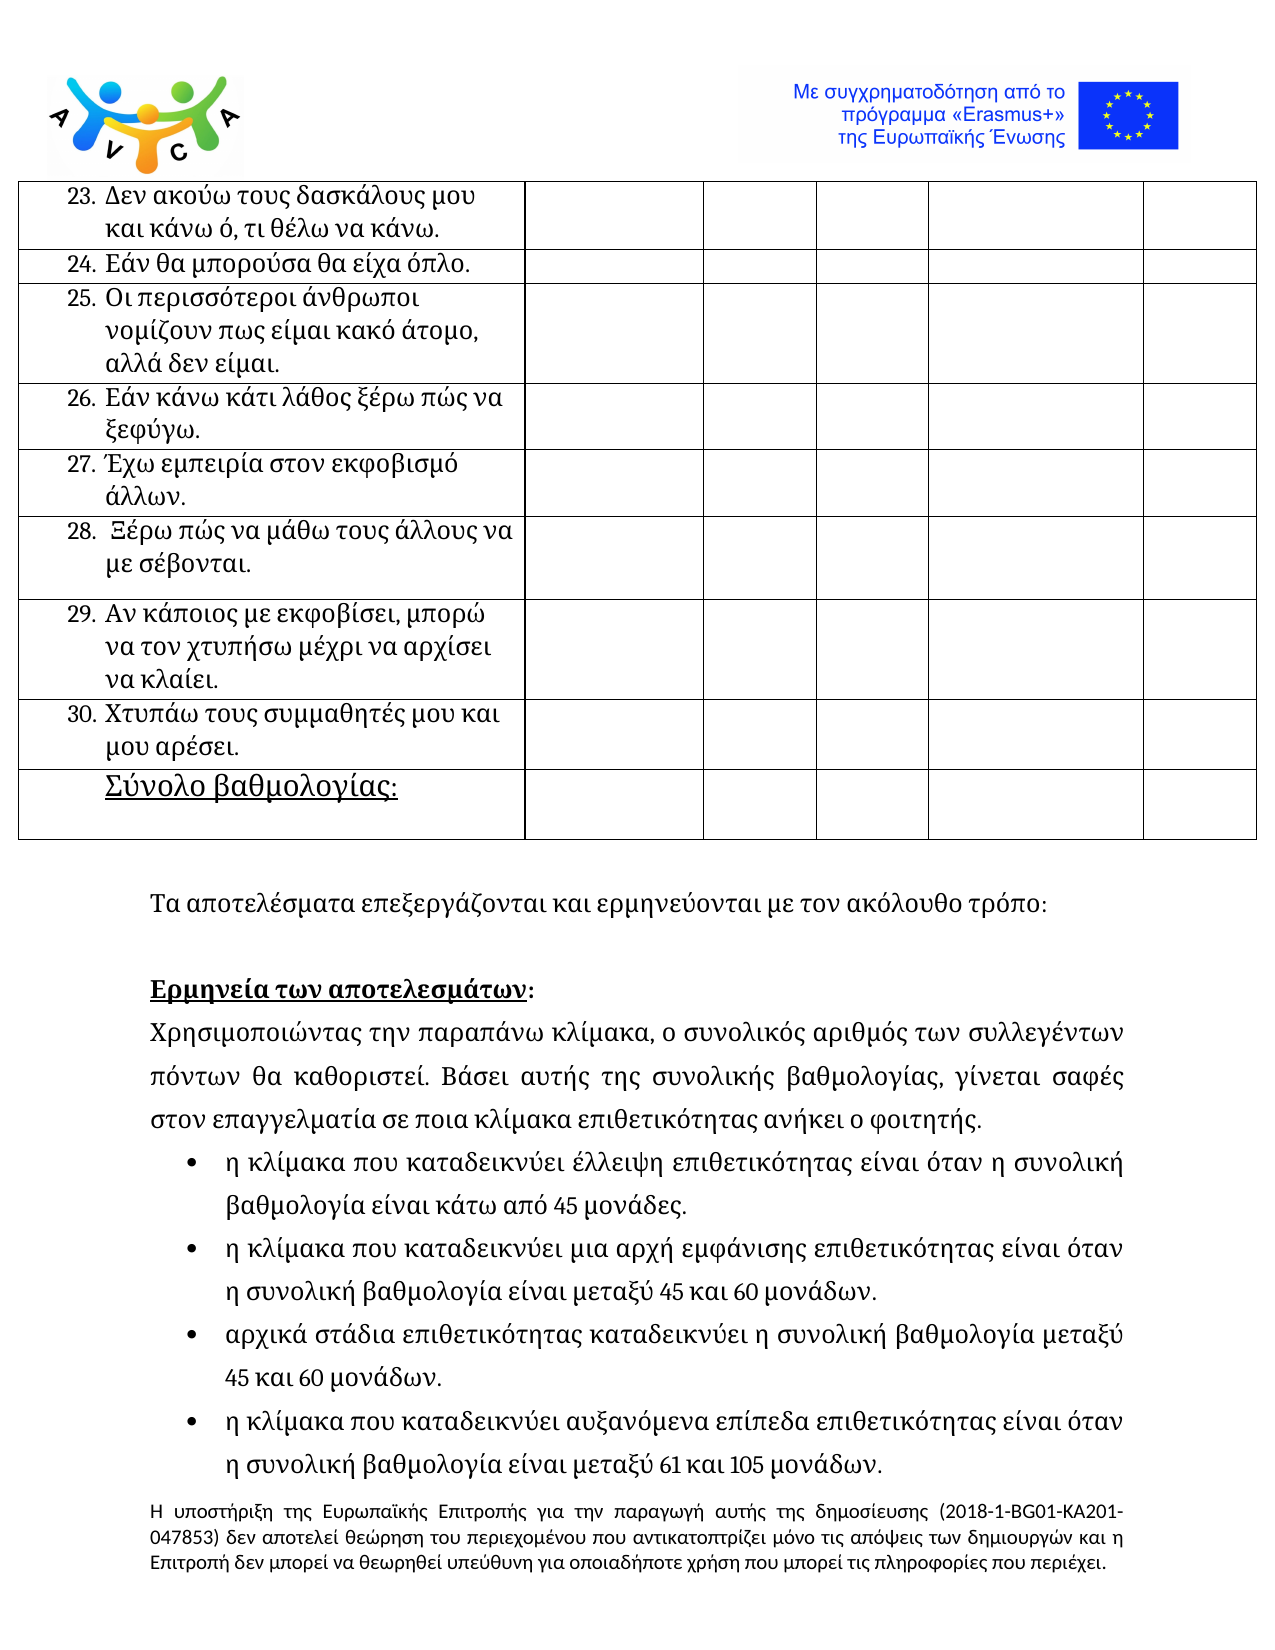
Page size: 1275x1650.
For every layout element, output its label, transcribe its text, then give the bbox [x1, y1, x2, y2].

table_cell [704, 600, 816, 699]
table_cell [929, 517, 1143, 599]
text Ερμηνεία των αποτελεσμάτων: [150, 976, 1125, 1005]
table_cell [526, 770, 703, 839]
table_cell Δεν ακούω τους δασκάλους μου και κάνω ό, τι θέλω να κάνω. [19, 182, 524, 249]
table_cell [929, 284, 1143, 382]
table_cell [526, 450, 703, 516]
picture [737, 65, 1191, 163]
table_cell Σύνολο βαθμολογίας: [19, 770, 524, 839]
table_cell [1144, 182, 1256, 249]
table_cell [817, 600, 928, 699]
table_cell [704, 700, 816, 769]
text Χρησιμοποιώντας την παραπάνω κλίμακα, ο συνολικός αριθμός των συλλεγέντων πόντων θα καθοριστεί. Βάσει αυτής της συνολικής βαθμολογίας, γίνεται σαφές στον επαγγελματία σε ποια κλίμακα επιθετικότητας ανήκει ο φοιτητής. [150, 1019, 1125, 1134]
list η κλίμακα που καταδεικνύει αυξανόμενα επίπεδα επιθετικότητας είναι όταν η συνολική βαθμολογία είναι μεταξύ 61 και 105 μονάδων. [187, 1407, 1125, 1479]
table_cell [526, 182, 703, 249]
table_cell [817, 284, 928, 382]
table_cell [1144, 284, 1256, 382]
picture [46, 75, 244, 181]
table_cell [704, 284, 816, 382]
table_cell [929, 182, 1143, 249]
table_cell [1144, 450, 1256, 516]
table_cell [526, 600, 703, 699]
list η κλίμακα που καταδεικνύει έλλειψη επιθετικότητας είναι όταν η συνολική βαθμολογία είναι κάτω από 45 μονάδες. [187, 1149, 1125, 1221]
table_cell [704, 770, 816, 839]
table_cell [817, 770, 928, 839]
table_cell [526, 700, 703, 769]
table_cell [929, 384, 1143, 449]
list αρχικά στάδια επιθετικότητας καταδεικνύει η συνολική βαθμολογία μεταξύ 45 και 60 μονάδων. [187, 1321, 1125, 1393]
table_cell [704, 450, 816, 516]
table_cell Οι περισσότεροι άνθρωποι νομίζουν πως είμαι κακό άτομο, αλλά δεν είμαι. [19, 284, 524, 382]
table_cell Εάν θα μπορούσα θα είχα όπλο. [19, 250, 524, 283]
table_cell [1144, 700, 1256, 769]
table_cell Έχω εμπειρία στον εκφοβισμό άλλων. [19, 450, 524, 516]
table_cell [929, 450, 1143, 516]
table_cell Χτυπάω τους συμμαθητές μου και μου αρέσει. [19, 700, 524, 769]
table_cell [817, 700, 928, 769]
table_cell [1144, 250, 1256, 283]
table_cell [1144, 517, 1256, 599]
table_cell [1144, 770, 1256, 839]
table_cell [704, 517, 816, 599]
table_cell [929, 250, 1143, 283]
table_cell [929, 770, 1143, 839]
table_cell Αν κάποιος με εκφοβίσει, μπορώ να τον χτυπήσω μέχρι να αρχίσει να κλαίει. [19, 600, 524, 699]
table_cell [1144, 600, 1256, 699]
table_cell [704, 250, 816, 283]
table_cell [817, 450, 928, 516]
table_cell [817, 384, 928, 449]
table_cell [704, 182, 816, 249]
text Τα αποτελέσματα επεξεργάζονται και ερμηνεύονται με τον ακόλουθο τρόπο: [150, 890, 1125, 919]
table_cell [704, 384, 816, 449]
table_cell [929, 600, 1143, 699]
table_cell [526, 250, 703, 283]
table_cell Εάν κάνω κάτι λάθος ξέρω πώς να ξεφύγω. [19, 384, 524, 449]
table_cell [1144, 384, 1256, 449]
table_cell [526, 284, 703, 382]
table_cell [526, 517, 703, 599]
table_cell [929, 700, 1143, 769]
table_cell [817, 517, 928, 599]
table_cell [817, 182, 928, 249]
table_cell Ξέρω πώς να μάθω τους άλλους να με σέβονται. [19, 517, 524, 599]
list η κλίμακα που καταδεικνύει μια αρχή εμφάνισης επιθετικότητας είναι όταν η συνολική βαθμολογία είναι μεταξύ 45 και 60 μονάδων. [187, 1235, 1125, 1307]
table_cell [817, 250, 928, 283]
table_cell [526, 384, 703, 449]
